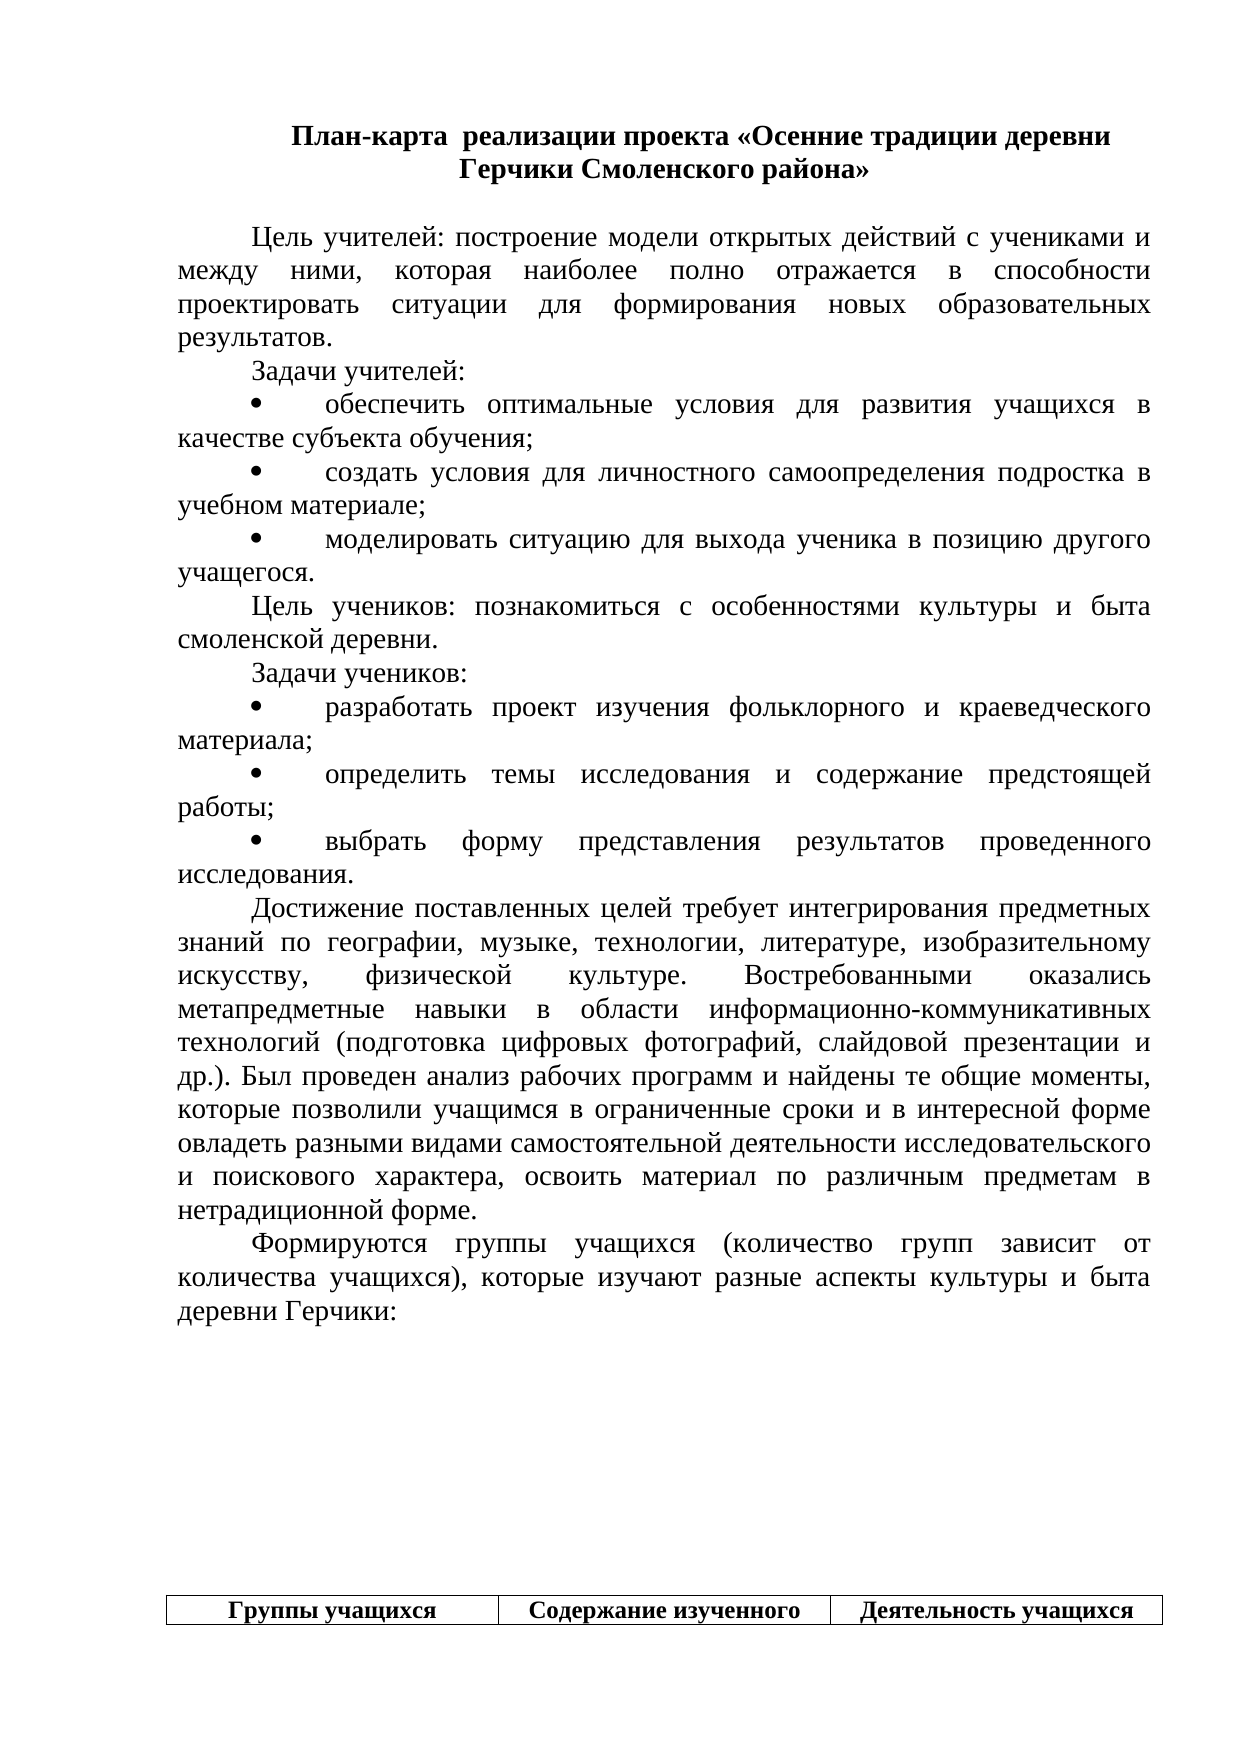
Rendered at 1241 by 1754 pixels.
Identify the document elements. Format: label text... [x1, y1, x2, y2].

list обеспечить оптимальные условия для развития учащихся в качестве субъекта обучения; [177, 386, 1152, 454]
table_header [499, 1596, 830, 1624]
text Формируются группы учащихся (количество групп зависит от количества учащихся), которые изучают разные аспекты культуры и быта деревни Герчики: [177, 1226, 1152, 1326]
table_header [831, 1596, 1162, 1624]
list разработать проект изучения фольклорного и краеведческого материала; [177, 689, 1152, 756]
text Задачи учеников: [177, 655, 1152, 689]
list выбрать форму представления результатов проведенного исследования. [177, 823, 1152, 890]
text Достижение поставленных целей требует интегрирования предметных знаний по географии, музыке, технологии, литературе, изобразительному искусству, физической культуре. Востребованными оказались метапредметные навыки в области информационно-коммуникативных технологий (подготовка цифровых фотографий, слайдовой презентации и др.). Был проведен анализ рабочих программ и найдены те общие моменты, которые позволили учащимся в ограниченные сроки и в интересной форме овладеть разными видами самостоятельной деятельности исследовательского и поискового характера, освоить материал по различным предметам в нетрадиционной форме. [177, 890, 1152, 1226]
list определить темы исследования и содержание предстоящей работы; [177, 756, 1152, 823]
text Цель учеников: познакомиться с особенностями культуры и быта смоленской деревни. [177, 588, 1152, 655]
list создать условия для личностного самоопределения подростка в учебном материале; [177, 454, 1152, 521]
text Цель учителей: построение модели открытых действий с учениками и между ними, которая наиболее полно отражается в способности проектировать ситуации для формирования новых образовательных результатов. [177, 219, 1152, 353]
text Задачи учителей: [177, 353, 1152, 386]
list моделировать ситуацию для выхода ученика в позицию другого учащегося. [177, 521, 1152, 588]
table_header Группы учащихся [167, 1596, 498, 1624]
text План-карта реализации проекта «Осенние традиции деревни Герчики Смоленского района» [177, 118, 1152, 185]
